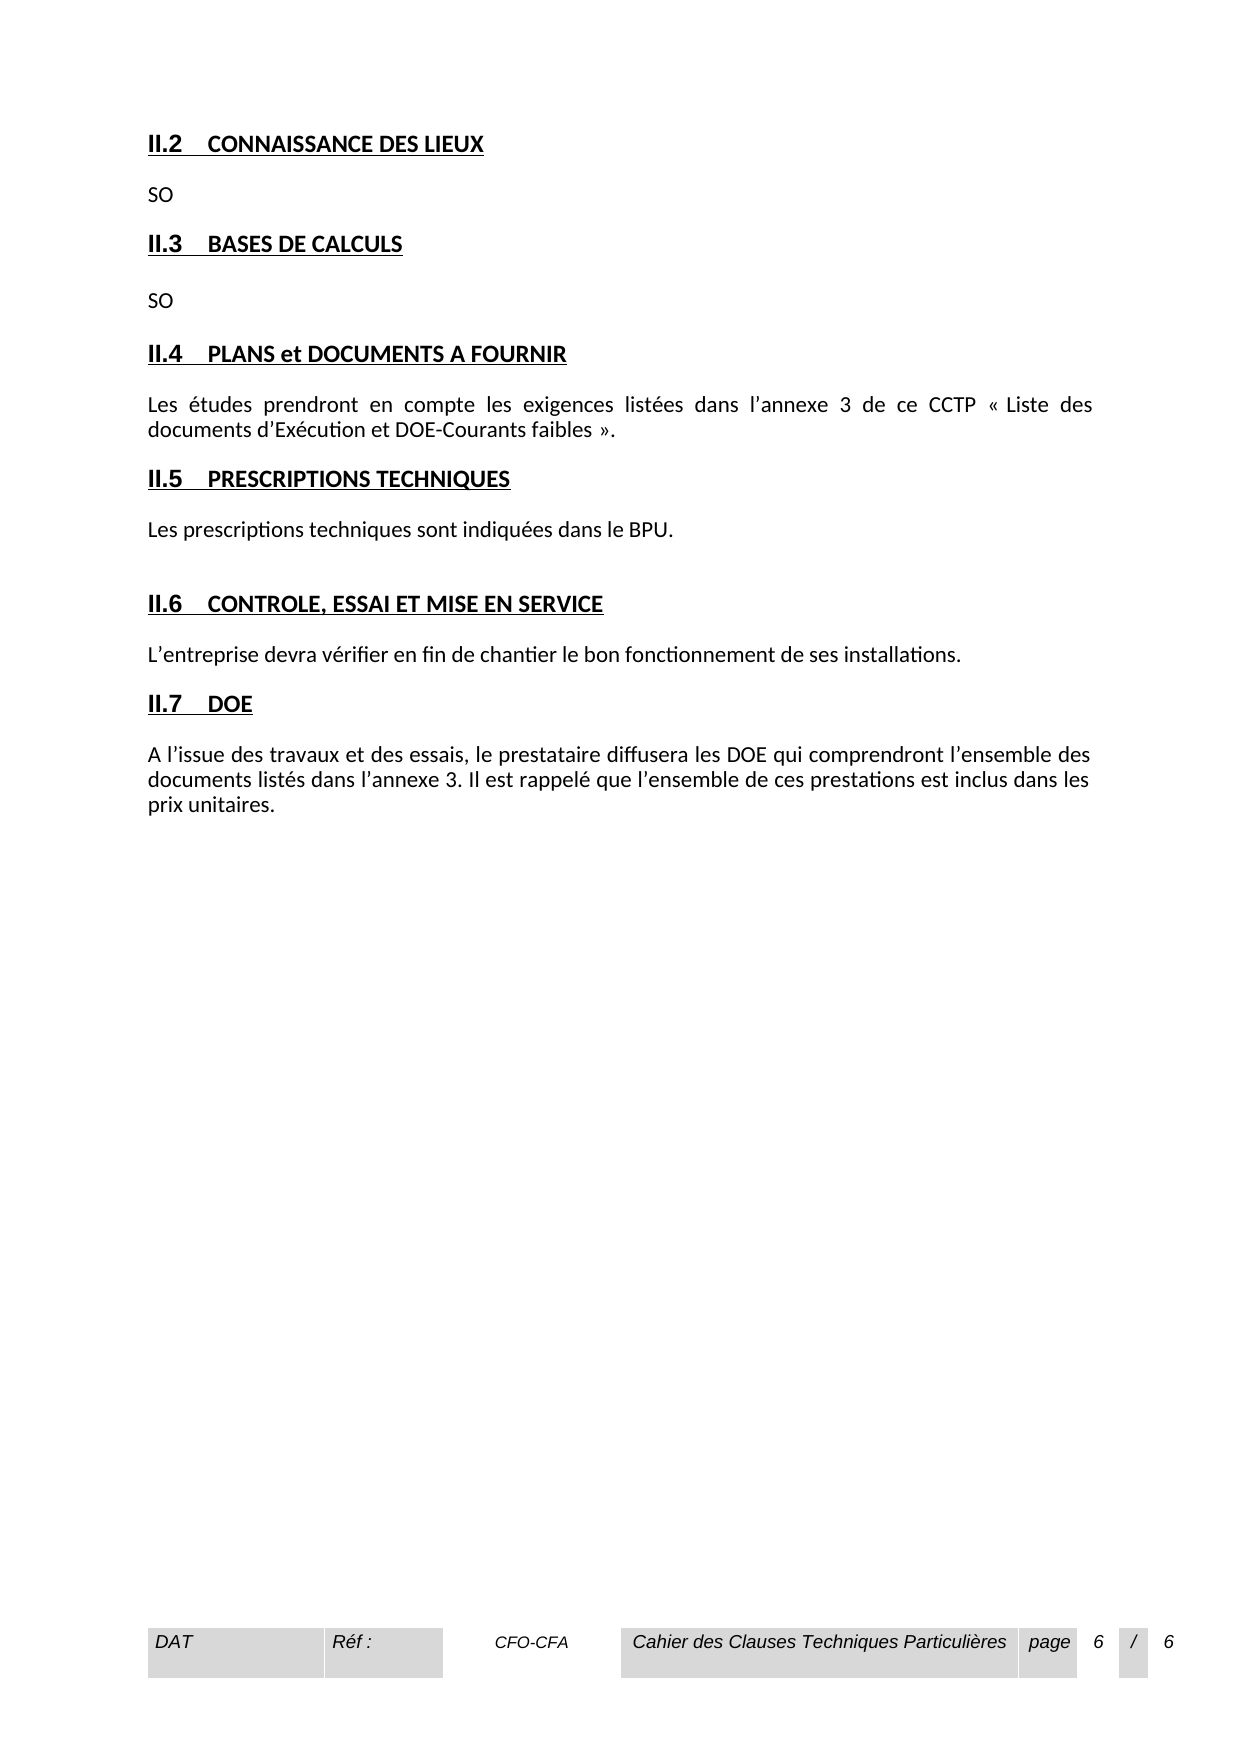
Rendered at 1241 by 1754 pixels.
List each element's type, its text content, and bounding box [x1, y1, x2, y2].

subtitle CONTROLE, ESSAI ET MISE EN SERVICE [148, 592, 1092, 617]
text SO [148, 183, 1092, 208]
text SO [148, 286, 1123, 314]
subtitle BASES DE CALCULS [148, 233, 1092, 258]
subtitle PLANS et DOCUMENTS A FOURNIR [148, 342, 1092, 367]
text L’entreprise devra vérifier en fin de chantier le bon fonctionnement de ses installations. [148, 642, 1092, 667]
subtitle DOE [148, 692, 1092, 717]
text A l’issue des travaux et des essais, le prestataire diffusera les DOE qui comprendront l’ensemble des documents listés dans l’annexe 3. Il est rappelé que l’ensemble de ces prestations est inclus dans les prix unitaires. [148, 742, 1092, 817]
subtitle CONNAISSANCE DES LIEUX [148, 133, 1092, 158]
text Les prescriptions techniques sont indiquées dans le BPU. [148, 517, 1092, 542]
subtitle PRESCRIPTIONS TECHNIQUES [148, 467, 1092, 492]
text Les études prendront en compte les exigences listées dans l’annexe 3 de ce CCTP « Liste des documents d’Exécution et DOE-Courants faibles ». [148, 392, 1092, 442]
